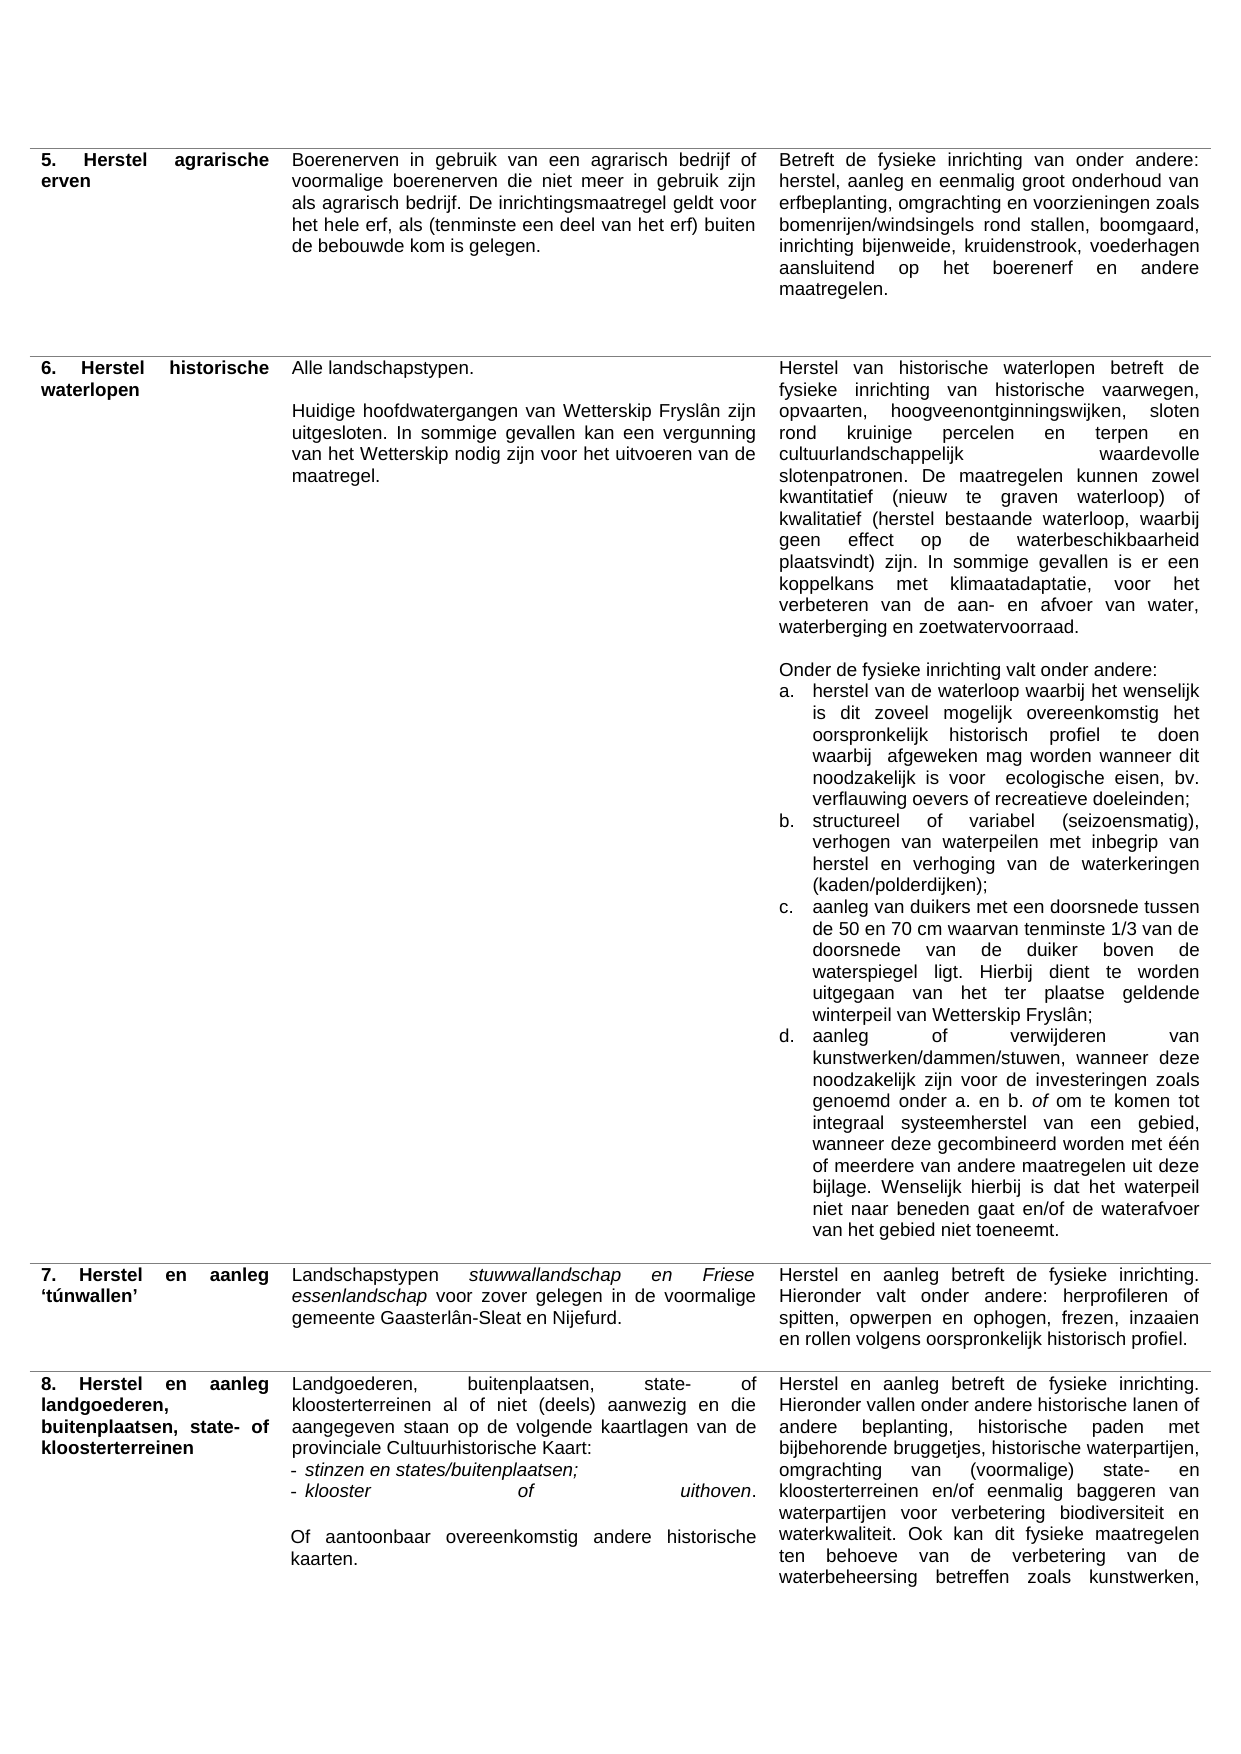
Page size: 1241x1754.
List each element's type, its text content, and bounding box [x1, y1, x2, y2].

table_cell 6. Herstel historische waterlopen [30, 357, 280, 1262]
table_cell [768, 1372, 1211, 1606]
table_cell 5. Herstel agrarische erven [30, 149, 280, 356]
table_cell 7. Herstel en aanleg ‘túnwallen’ [30, 1264, 280, 1371]
table_cell Herstel van historische waterlopen betreft de fysieke inrichting van historische vaarwegen, opvaarten, hoogveenontginningswijken, sloten rond kruinige percelen en terpen en cultuurlandschappelijk waardevolle slotenpatronen. De maatregelen kunnen zowel kwantitatief (nieuw te graven waterloop) of kwalitatief (herstel bestaande waterloop, waarbij geen effect op de waterbeschikbaarheid plaatsvindt) zijn. In sommige gevallen is er een koppelkans met klimaatadaptatie, voor het verbeteren van de aan- en afvoer van water, waterberging en zoetwatervoorraad. Onder de fysieke inrichting valt onder andere: herstel van de waterloop waarbij het wenselijk is dit zoveel mogelijk overeenkomstig het oorspronkelijk historisch profiel te doen waarbij afgeweken mag worden wanneer dit noodzakelijk is voor ecologische eisen, bv. verflauwing oevers of recreatieve doeleinden; structureel of variabel (seizoensmatig), verhogen van waterpeilen met inbegrip van herstel en verhoging van de waterkeringen (kaden/polderdijken); aanleg van duikers met een doorsnede tussen de 50 en 70 cm waarvan tenminste 1/3 van de doorsnede van de duiker boven de waterspiegel ligt. Hierbij dient te worden uitgegaan van het ter plaatse geldende winterpeil van Wetterskip Fryslân; aanleg of verwijderen van kunstwerken/dammen/stuwen, wanneer deze noodzakelijk zijn voor de investeringen zoals genoemd onder a. en b. of om te komen tot integraal systeemherstel van een gebied, wanneer deze gecombineerd worden met één of meerdere van andere maatregelen uit deze bijlage. Wenselijk hierbij is dat het waterpeil niet naar beneden gaat en/of de waterafvoer van het gebied niet toeneemt. [768, 357, 1211, 1262]
table_cell Landschapstypen stuwwallandschap en Friese essenlandschap voor zover gelegen in de voormalige gemeente Gaasterlân-Sleat en Nijefurd. [280, 1264, 768, 1371]
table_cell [30, 1372, 280, 1606]
table_cell Alle landschapstypen. Huidige hoofdwatergangen van Wetterskip Fryslân zijn uitgesloten. In sommige gevallen kan een vergunning van het Wetterskip nodig zijn voor het uitvoeren van de maatregel. [280, 357, 768, 1262]
table_cell Boerenerven in gebruik van een agrarisch bedrijf of voormalige boerenerven die niet meer in gebruik zijn als agrarisch bedrijf. De inrichtingsmaatregel geldt voor het hele erf, als (tenminste een deel van het erf) buiten de bebouwde kom is gelegen. [280, 149, 768, 356]
table_cell Betreft de fysieke inrichting van onder andere: herstel, aanleg en eenmalig groot onderhoud van erfbeplanting, omgrachting en voorzieningen zoals bomenrijen/windsingels rond stallen, boomgaard, inrichting bijenweide, kruidenstrook, voederhagen aansluitend op het boerenerf en andere maatregelen. [768, 149, 1211, 356]
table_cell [280, 1372, 768, 1606]
table_cell Herstel en aanleg betreft de fysieke inrichting. Hieronder valt onder andere: herprofileren of spitten, opwerpen en ophogen, frezen, inzaaien en rollen volgens oorspronkelijk historisch profiel. [768, 1264, 1211, 1371]
